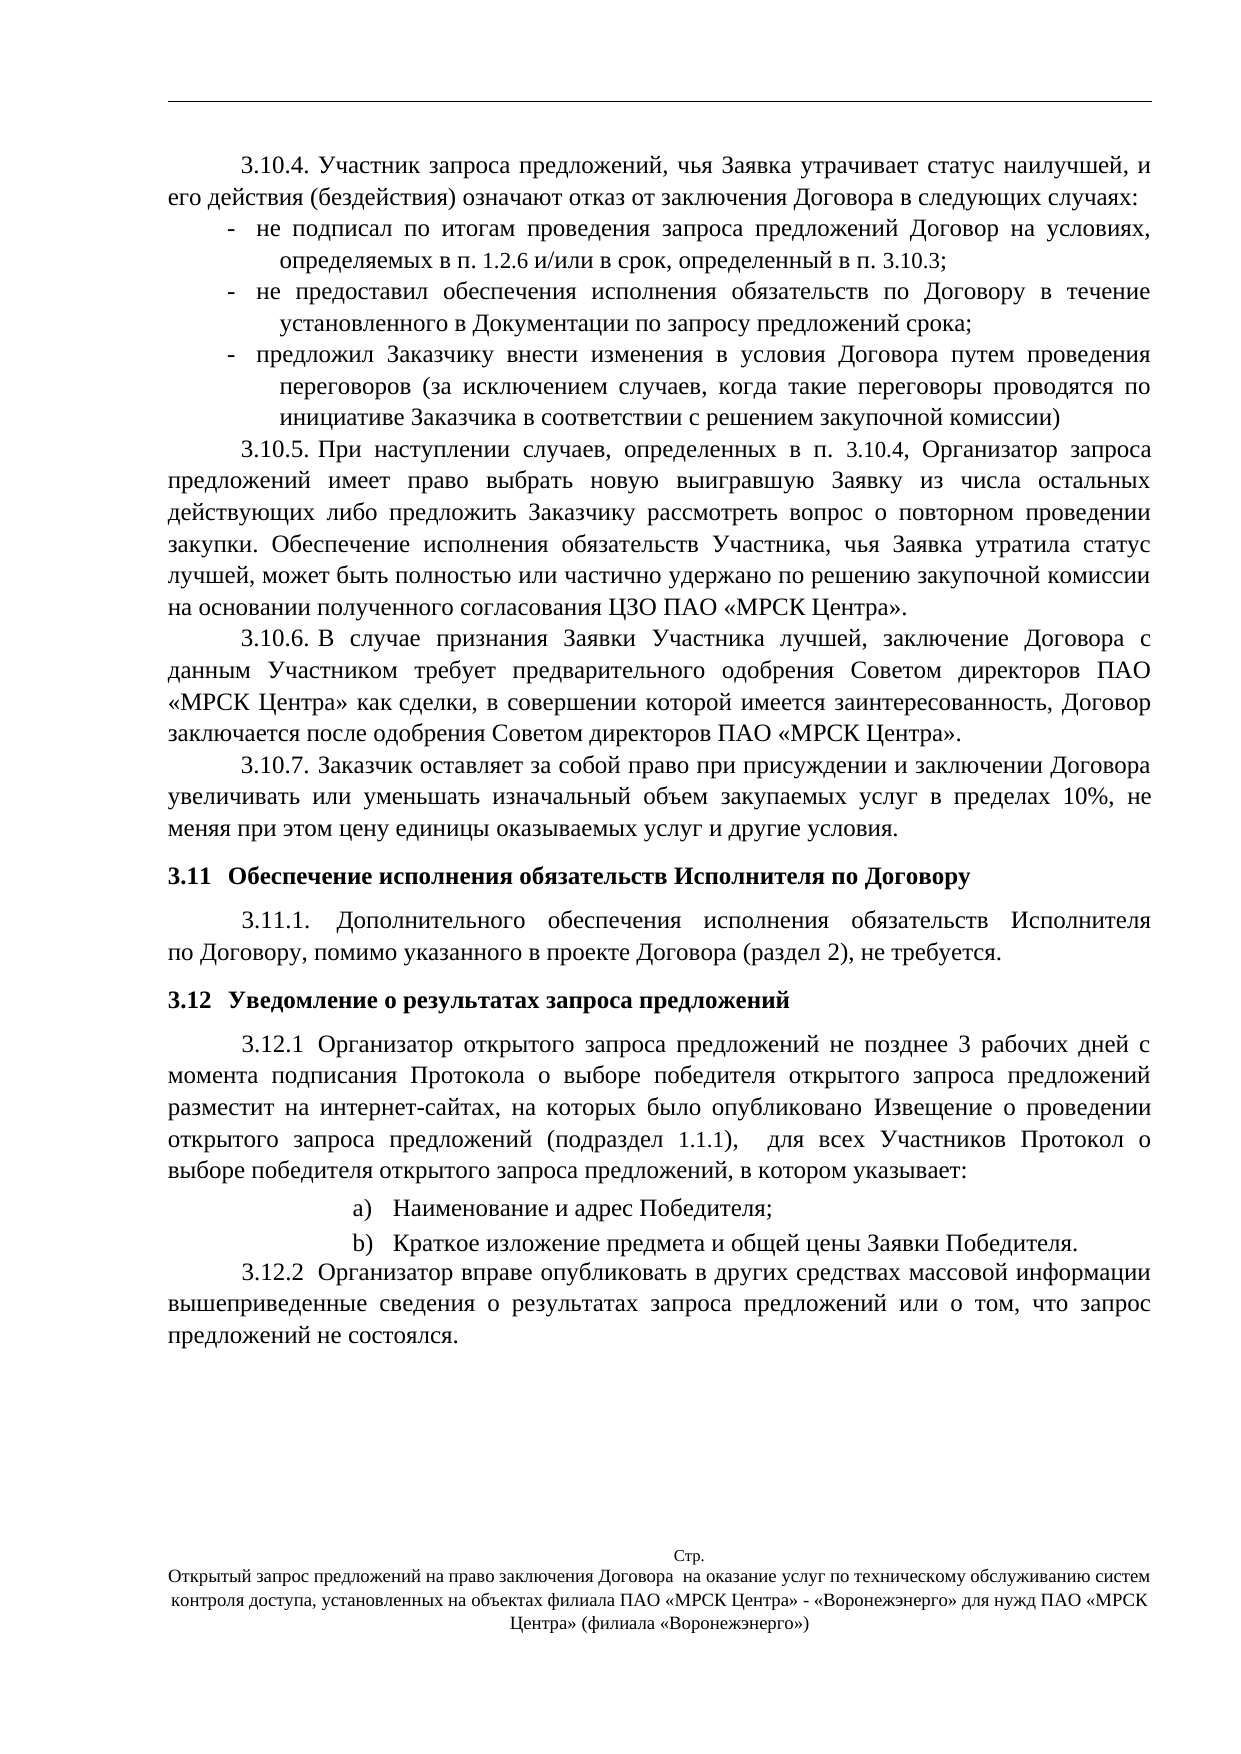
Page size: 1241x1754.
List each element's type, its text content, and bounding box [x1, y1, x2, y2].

list Дополнительного обеспечения исполнения обязательств Исполнителя по Договору, помимо указанного в проекте Договора (раздел 2), не требуется. [168, 905, 1152, 965]
list Заказчик оставляет за собой право при присуждении и заключении Договора увеличивать или уменьшать изначальный объем закупаемых услуг в пределах 10%, не меняя при этом цену единицы оказываемых услуг и другие условия. [168, 750, 1152, 842]
list Наименование и адрес Победителя; [286, 1193, 1166, 1222]
list не подписал по итогам проведения запроса предложений Договор на условиях, определяемых в п. 1.2.6 и/или в срок, определенный в п. 3.10.3; [227, 213, 1152, 273]
subtitle Обеспечение исполнения обязательств Исполнителя по Договору [168, 861, 1152, 890]
list В случае признания Заявки Участника лучшей, заключение Договора с данным Участником требует предварительного одобрения Советом директоров ПАО «МРСК Центра» как сделки, в совершении которой имеется заинтересованность, Договор заключается после одобрения Советом директоров ПАО «МРСК Центра». [168, 623, 1152, 747]
subtitle Уведомление о результатах запроса предложений [168, 985, 1152, 1014]
text 3.12.1 Организатор открытого запроса предложений не позднее 3 рабочих дней с момента подписания Протокола о выборе победителя открытого запроса предложений разместит на интернет-сайтах, на которых было опубликовано Извещение о проведении открытого запроса предложений (подраздел 1.1.1), для всех Участников Протокол о выборе победителя открытого запроса предложений, в котором указывает: [168, 1029, 1152, 1184]
list не предоставил обеспечения исполнения обязательств по Договору в течение установленного в Документации по запросу предложений срока; [227, 276, 1152, 337]
list предложил Заказчику внести изменения в условия Договора путем проведения переговоров (за исключением случаев, когда такие переговоры проводятся по инициативе Заказчика в соответствии с решением закупочной комиссии) [227, 339, 1152, 431]
list При наступлении случаев, определенных в п. 3.10.4, Организатор запроса предложений имеет право выбрать новую выигравшую Заявку из числа остальных действующих либо предложить Заказчику рассмотреть вопрос о повторном проведении закупки. Обеспечение исполнения обязательств Участника, чья Заявка утратила статус лучшей, может быть полностью или частично удержано по решению закупочной комиссии на основании полученного согласования ЦЗО ПАО «МРСК Центра». [168, 434, 1152, 621]
list Участник запроса предложений, чья Заявка утрачивает статус наилучшей, и его действия (бездействия) означают отказ от заключения Договора в следующих случаях: [168, 150, 1152, 210]
text 3.12.2 Организатор вправе опубликовать в других средствах массовой информации вышеприведенные сведения о результатах запроса предложений или о том, что запрос предложений не состоялся. [168, 1257, 1152, 1349]
list Краткое изложение предмета и общей цены Заявки Победителя. [286, 1228, 1166, 1257]
